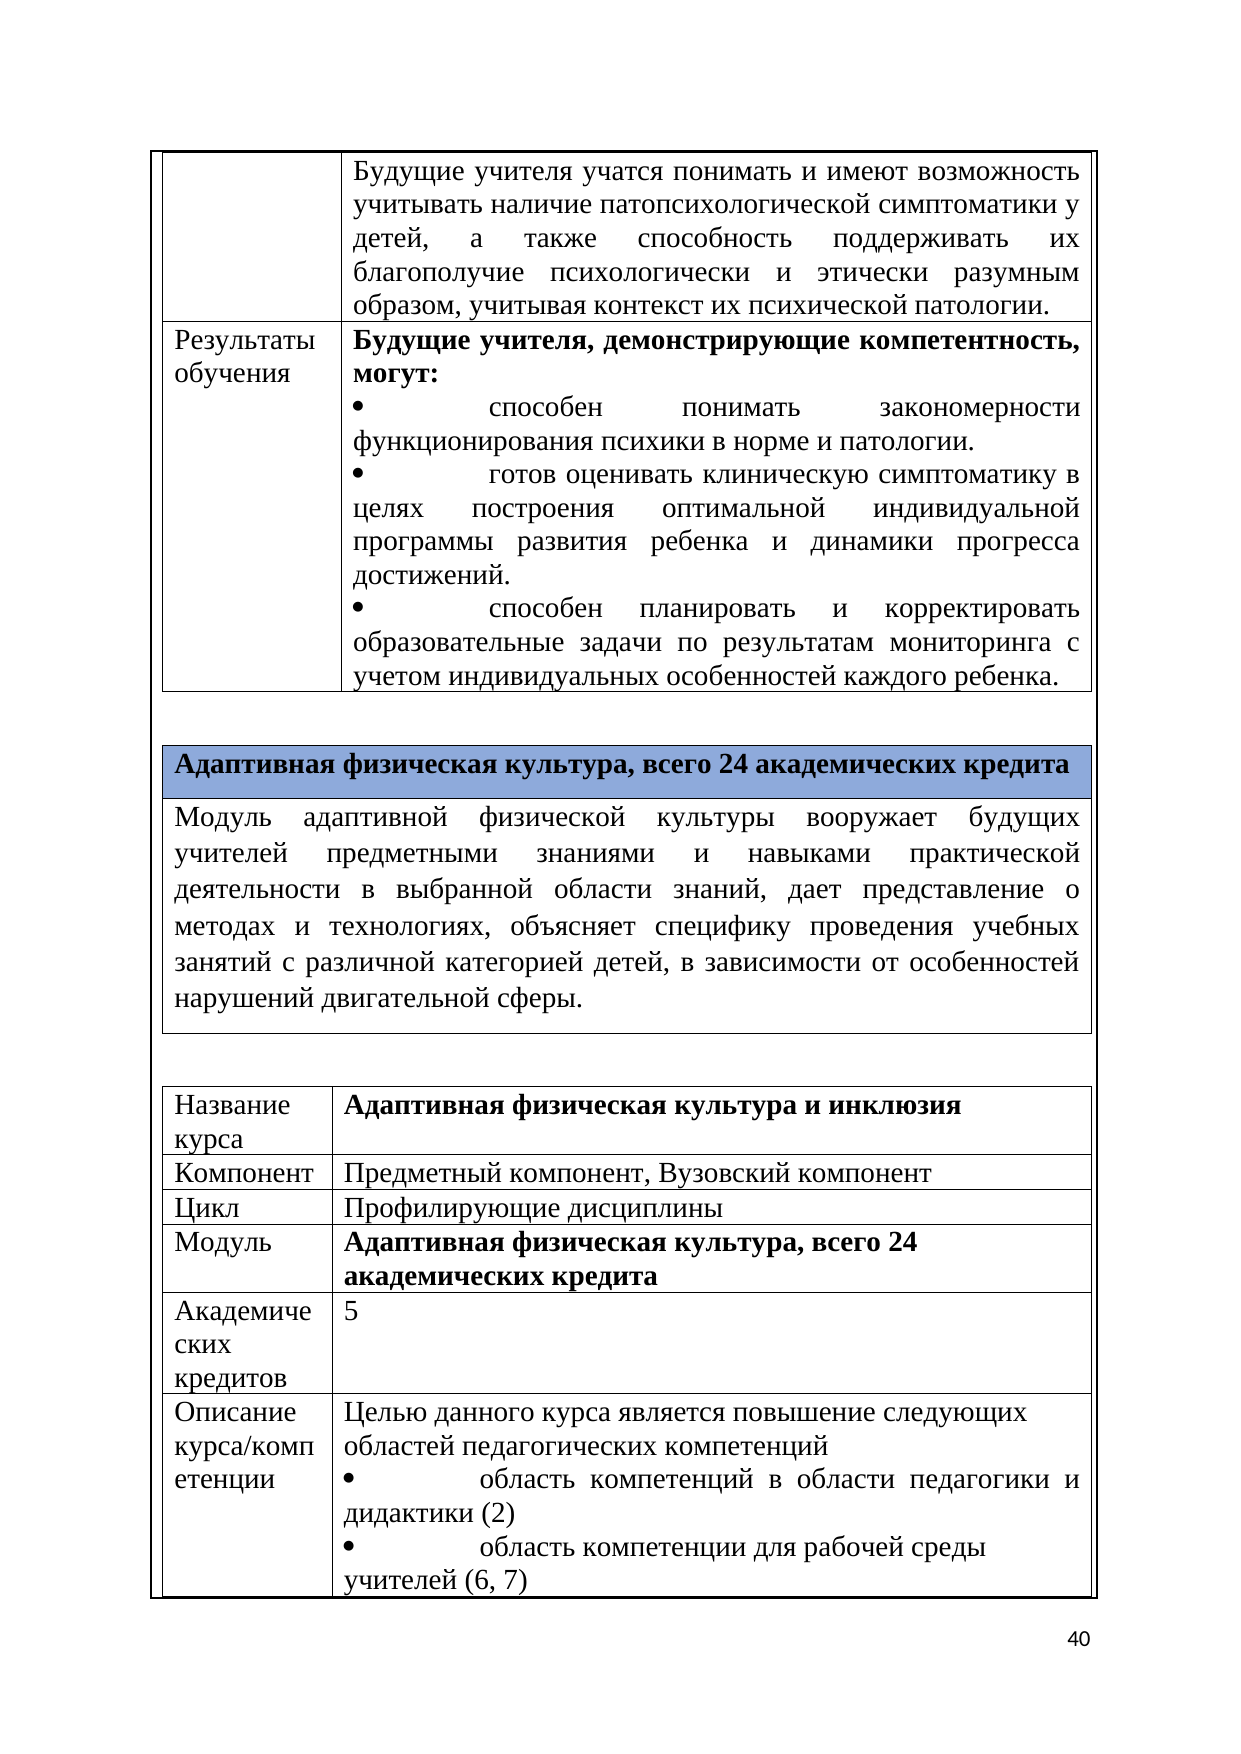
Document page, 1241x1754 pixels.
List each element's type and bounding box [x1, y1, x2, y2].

table_cell [152, 152, 1096, 1597]
